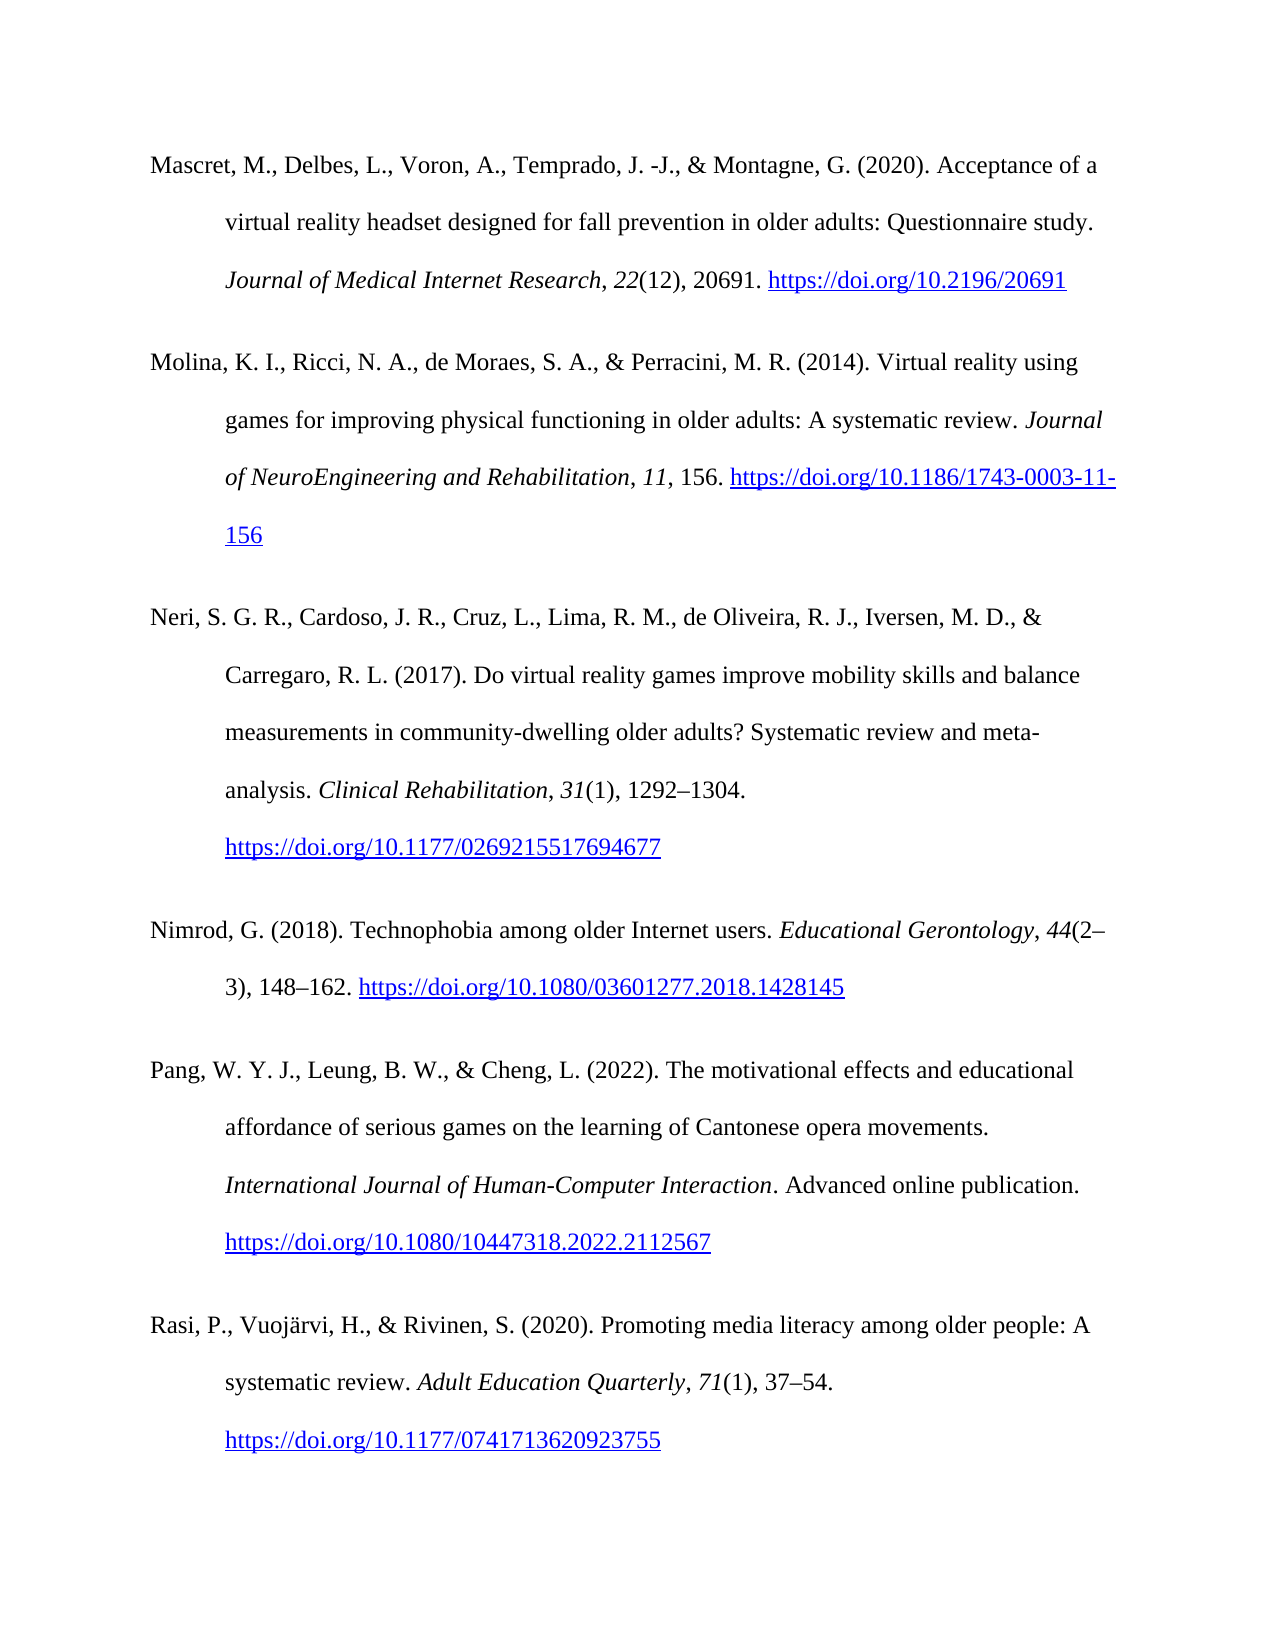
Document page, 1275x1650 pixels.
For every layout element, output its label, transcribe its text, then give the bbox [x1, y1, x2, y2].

text Neri, S. G. R., Cardoso, J. R., Cruz, L., Lima, R. M., de Oliveira, R. J., Iversen, M. D., & Carregaro, R. L. (2017). Do virtual reality games improve mobility skills and balance measurements in community-dwelling older adults? Systematic review and meta-analysis. Clinical Rehabilitation, 31(1), 1292–1304. https://doi.org/10.1177/0269215517694677 [150, 602, 1125, 861]
text Pang, W. Y. J., Leung, B. W., & Cheng, L. (2022). The motivational effects and educational affordance of serious games on the learning of Cantonese opera movements. International Journal of Human-Computer Interaction. Advanced online publication. https://doi.org/10.1080/10447318.2022.2112567 [150, 1055, 1125, 1256]
text Nimrod, G. (2018). Technophobia among older Internet users. Educational Gerontology, 44(2–3), 148–162. https://doi.org/10.1080/03601277.2018.1428145 [150, 915, 1125, 1001]
text Molina, K. I., Ricci, N. A., de Moraes, S. A., & Perracini, M. R. (2014). Virtual reality using games for improving physical functioning in older adults: A systematic review. Journal of NeuroEngineering and Rehabilitation, 11, 156. https://doi.org/10.1186/1743-0003-11-156 [150, 347, 1125, 549]
text Mascret, M., Delbes, L., Voron, A., Temprado, J. -J., & Montagne, G. (2020). Acceptance of a virtual reality headset designed for fall prevention in older adults: Questionnaire study. Journal of Medical Internet Research, 22(12), 20691. https://doi.org/10.2196/20691 [150, 150, 1125, 294]
text Rasi, P., Vuojärvi, H., & Rivinen, S. (2020). Promoting media literacy among older people: A systematic review. Adult Education Quarterly, 71(1), 37–54. https://doi.org/10.1177/0741713620923755 [150, 1310, 1125, 1454]
